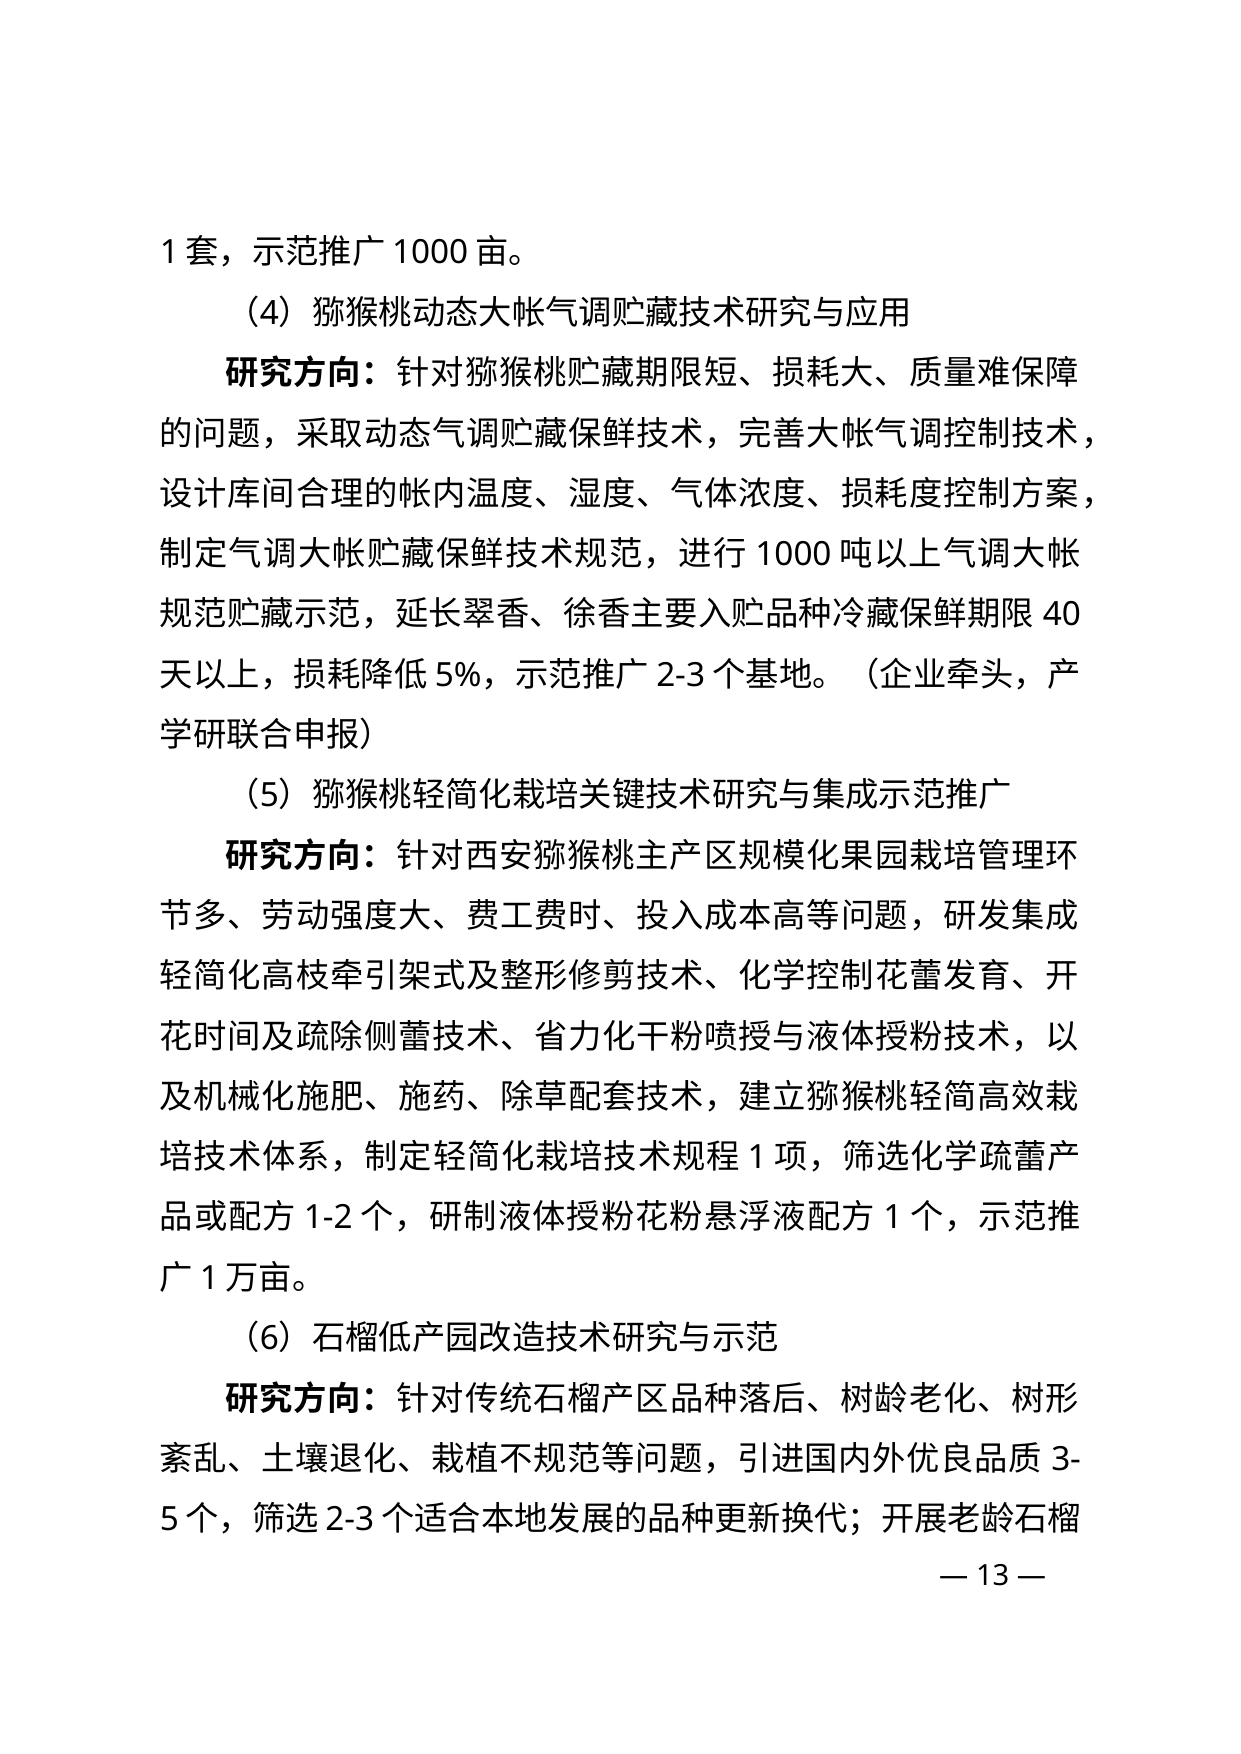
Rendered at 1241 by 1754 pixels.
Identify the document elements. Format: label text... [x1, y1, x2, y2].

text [159, 1365, 1081, 1546]
text （6）石榴低产园改造技术研究与示范 [159, 1305, 1081, 1365]
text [159, 219, 1081, 280]
text （5）猕猴桃轻简化栽培关键技术研究与集成示范推广 [159, 762, 1081, 822]
text 研究方向：针对猕猴桃贮藏期限短、损耗大、质量难保障的问题，采取动态气调贮藏保鲜技术，完善大帐气调控制技术，设计库间合理的帐内温度、湿度、气体浓度、损耗度控制方案，制定气调大帐贮藏保鲜技术规范，进行1000吨以上气调大帐规范贮藏示范，延长翠香、徐香主要入贮品种冷藏保鲜期限40天以上，损耗降低5%，示范推广2-3个基地。（企业牵头，产学研联合申报） [159, 340, 1081, 762]
text 研究方向：针对西安猕猴桃主产区规模化果园栽培管理环节多、劳动强度大、费工费时、投入成本高等问题，研发集成轻简化高枝牵引架式及整形修剪技术、化学控制花蕾发育、开花时间及疏除侧蕾技术、省力化干粉喷授与液体授粉技术，以及机械化施肥、施药、除草配套技术，建立猕猴桃轻简高效栽培技术体系，制定轻简化栽培技术规程1项，筛选化学疏蕾产品或配方1-2个，研制液体授粉花粉悬浮液配方1个，示范推广1万亩。 [159, 822, 1081, 1305]
text （4）猕猴桃动态大帐气调贮藏技术研究与应用 [159, 280, 1081, 340]
